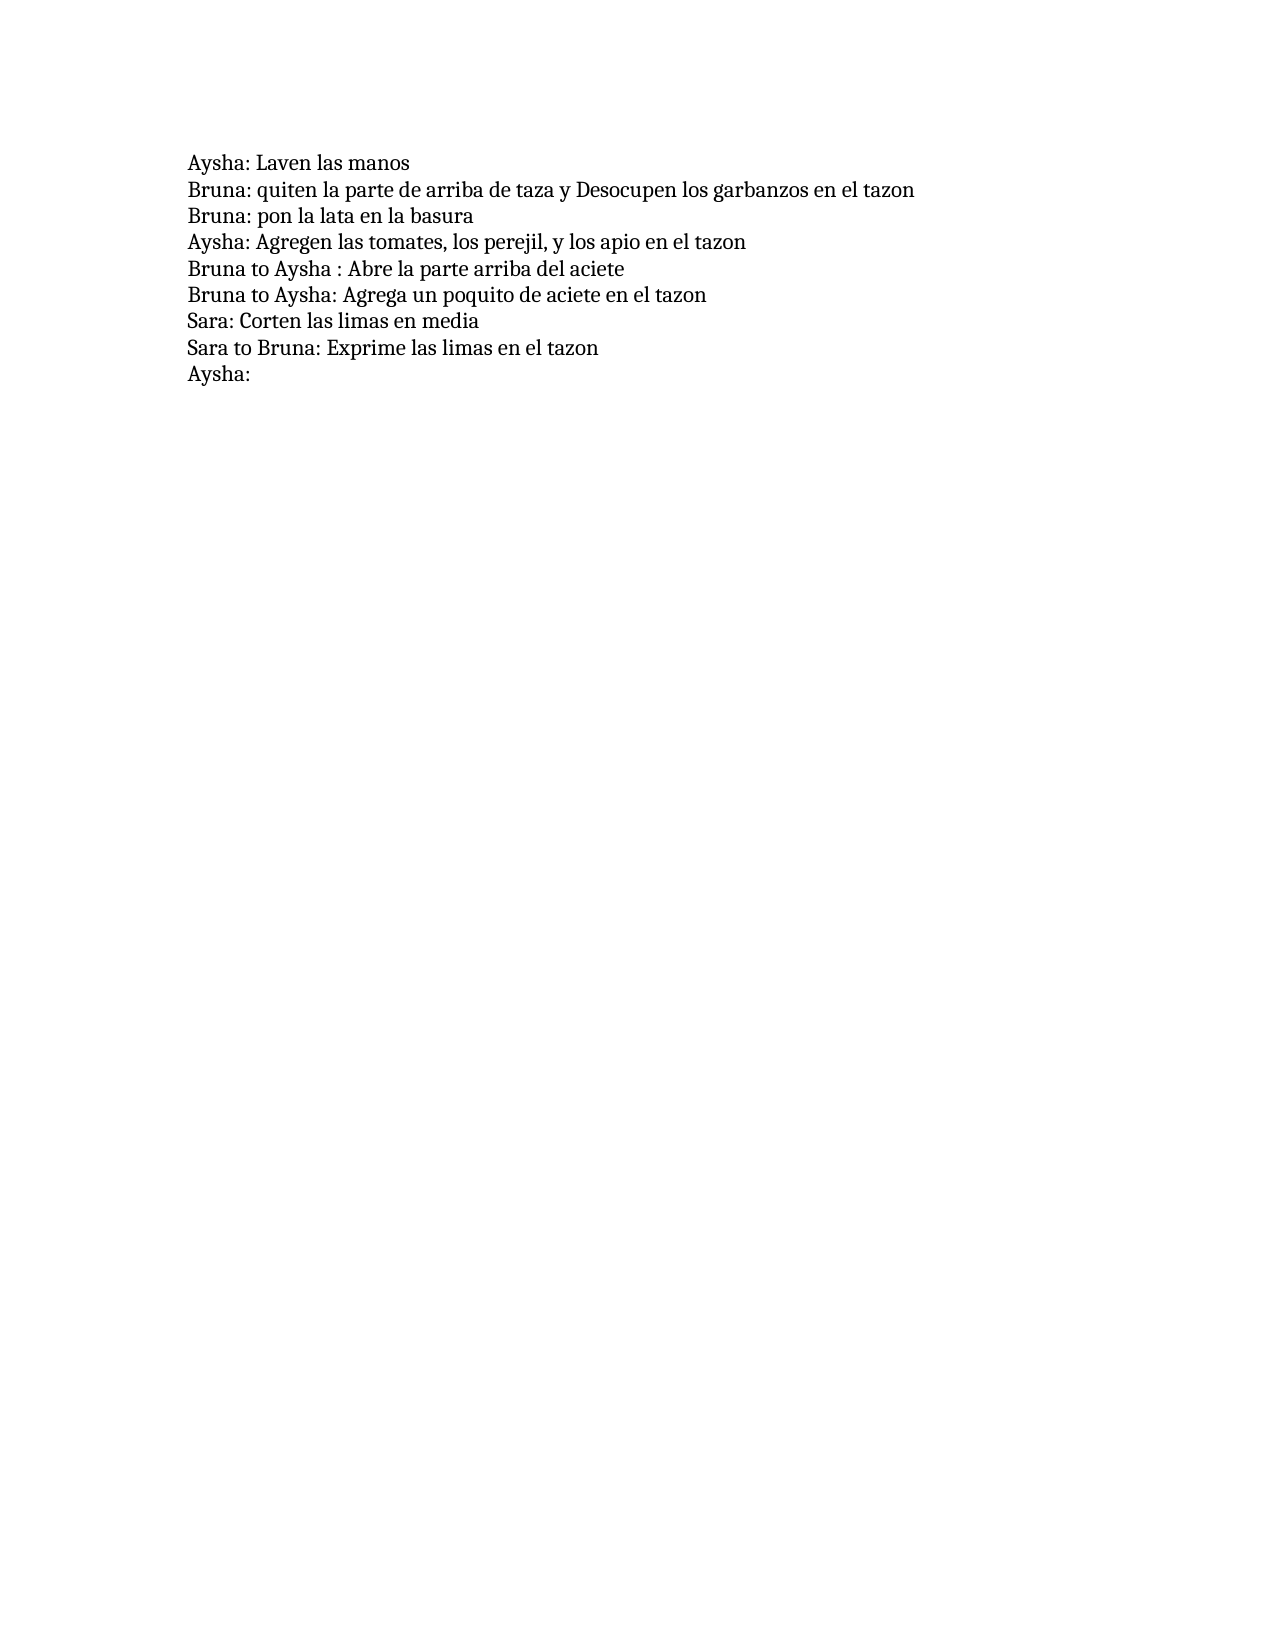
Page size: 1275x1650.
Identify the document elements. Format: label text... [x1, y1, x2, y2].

text Aysha: Agregen las tomates, los perejil, y los apio en el tazon [187, 229, 1087, 255]
text Bruna to Aysha : Abre la parte arriba del aciete [187, 255, 1087, 282]
text Aysha: [187, 361, 1087, 387]
text Sara to Bruna: Exprime las limas en el tazon [187, 334, 1087, 361]
text Bruna: quiten la parte de arriba de taza y Desocupen los garbanzos en el tazon [187, 176, 1087, 203]
text Aysha: Laven las manos [187, 150, 1087, 176]
text Bruna to Aysha: Agrega un poquito de aciete en el tazon [187, 282, 1087, 308]
text Bruna: pon la lata en la basura [187, 203, 1087, 229]
text Sara: Corten las limas en media [187, 308, 1087, 334]
